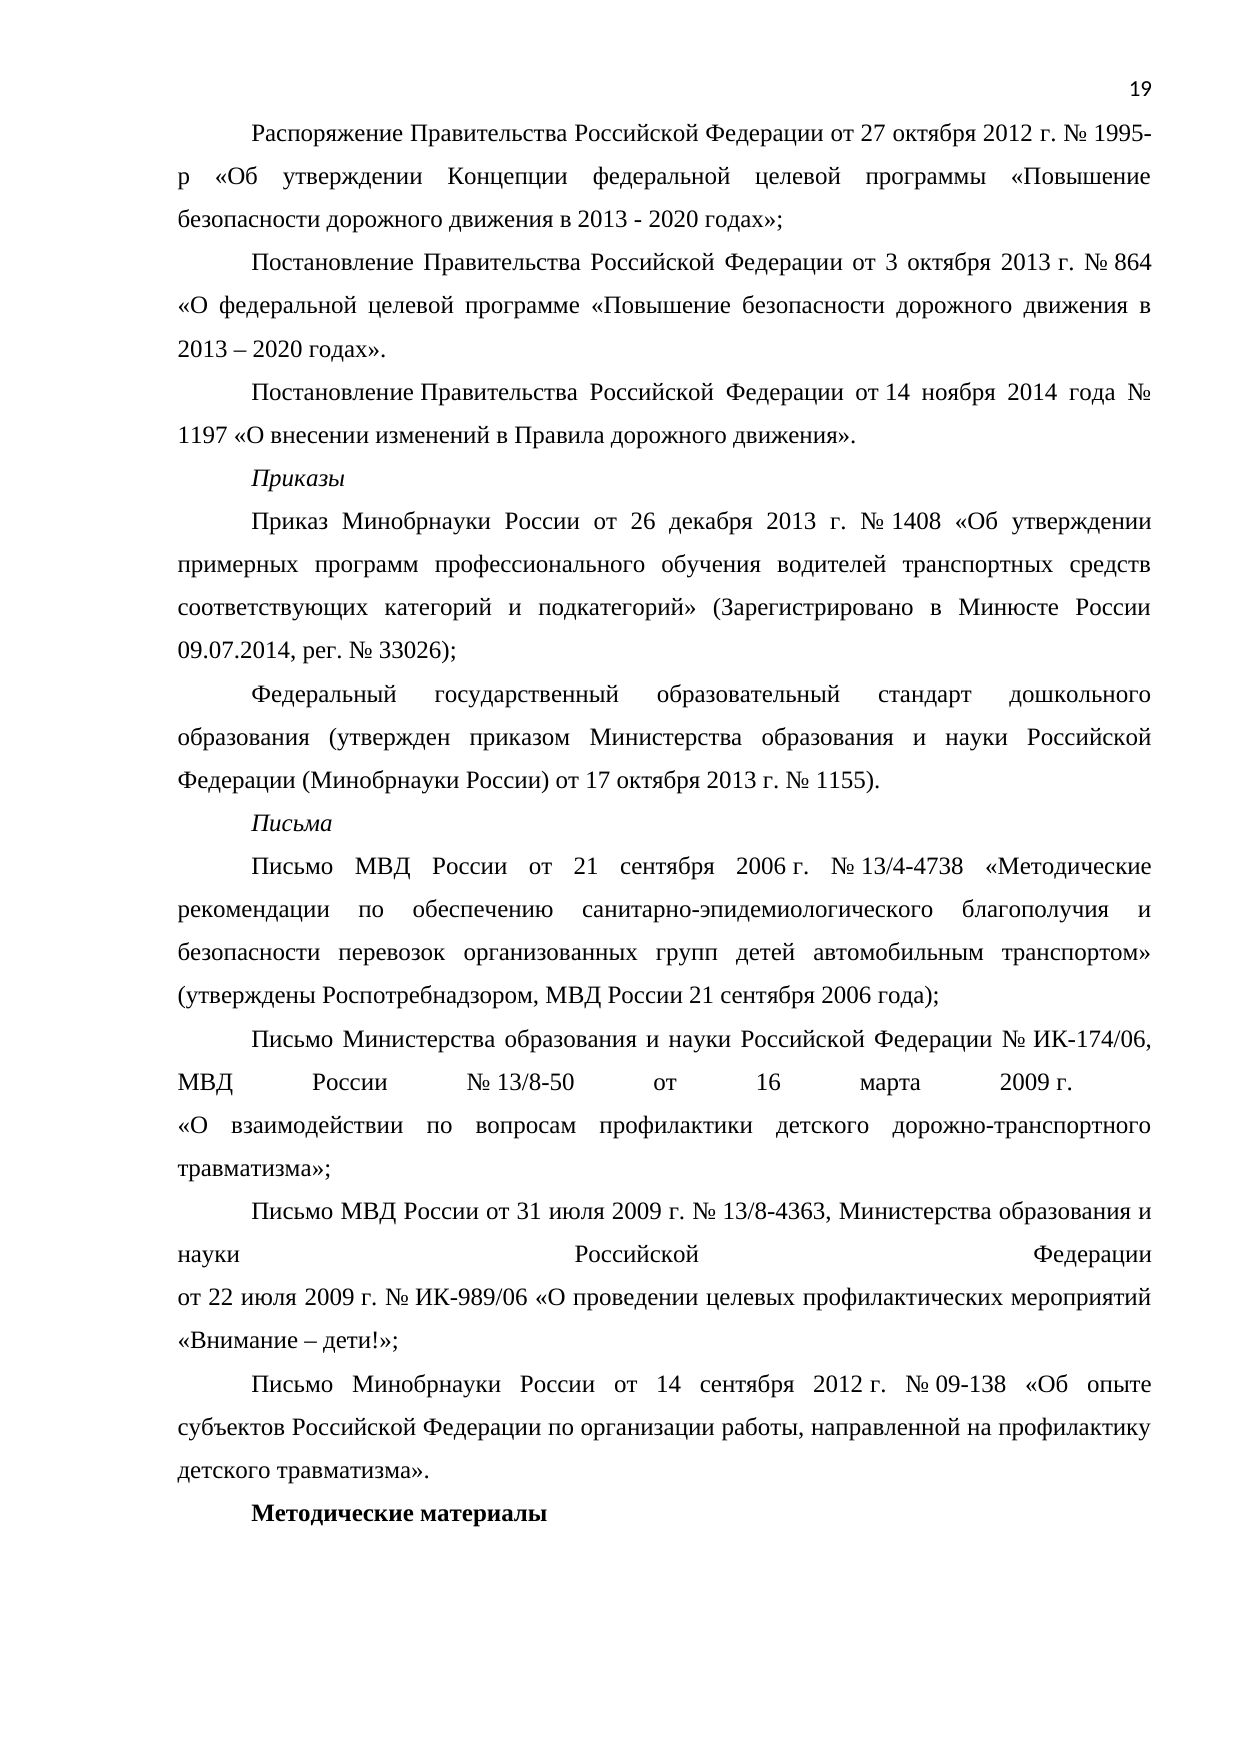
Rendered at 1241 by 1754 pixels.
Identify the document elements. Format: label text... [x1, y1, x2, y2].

text Распоряжение Правительства Российской Федерации от 27 октября 2012 г. № 1995-р «Об утверждении Концепции федеральной целевой программы «Повышение безопасности дорожного движения в 2013 - 2020 годах»; [177, 118, 1152, 233]
text Федеральный государственный образовательный стандарт дошкольного образования (утвержден приказом Министерства образования и науки Российской Федерации (Минобрнауки России) от 17 октября 2013 г. № 1155). [177, 679, 1152, 794]
text Письмо Минобрнауки России от 14 сентября 2012 г. № 09-138 «Об опыте субъектов Российской Федерации по организации работы, направленной на профилактику детского травматизма». [177, 1369, 1152, 1484]
text Методические материалы [177, 1498, 1152, 1527]
text Письма [177, 808, 1152, 837]
text Постановление Правительства Российской Федерации от 3 октября 2013 г. № 864 «О федеральной целевой программе «Повышение безопасности дорожного движения в 2013 – 2020 годах». [177, 247, 1152, 362]
text Постановление Правительства Российской Федерации от 14 ноября 2014 года № 1197 «О внесении изменений в Правила дорожного движения». [177, 377, 1152, 449]
text Письмо Министерства образования и науки Российской Федерации № ИК-174/06, МВД России № 13/8-50 от 16 марта 2009 г. «О взаимодействии по вопросам профилактики детского дорожно-транспортного травматизма»; [177, 1024, 1152, 1182]
text Письмо МВД России от 31 июля 2009 г. № 13/8-4363, Министерства образования и науки Российской Федерации от 22 июля 2009 г. № ИК-989/06 «О проведении целевых профилактических мероприятий «Внимание – дети!»; [177, 1196, 1152, 1354]
text Приказы [177, 463, 1152, 492]
text Приказ Минобрнауки России от 26 декабря 2013 г. № 1408 «Об утверждении примерных программ профессионального обучения водителей транспортных средств соответствующих категорий и подкатегорий» (Зарегистрировано в Минюсте России 09.07.2014, рег. № 33026); [177, 506, 1152, 664]
text Письмо МВД России от 21 сентября 2006 г. № 13/4-4738 «Методические рекомендации по обеспечению санитарно-эпидемиологического благополучия и безопасности перевозок организованных групп детей автомобильным транспортом» (утверждены Роспотребнадзором, МВД России 21 сентября 2006 года); [177, 851, 1152, 1009]
